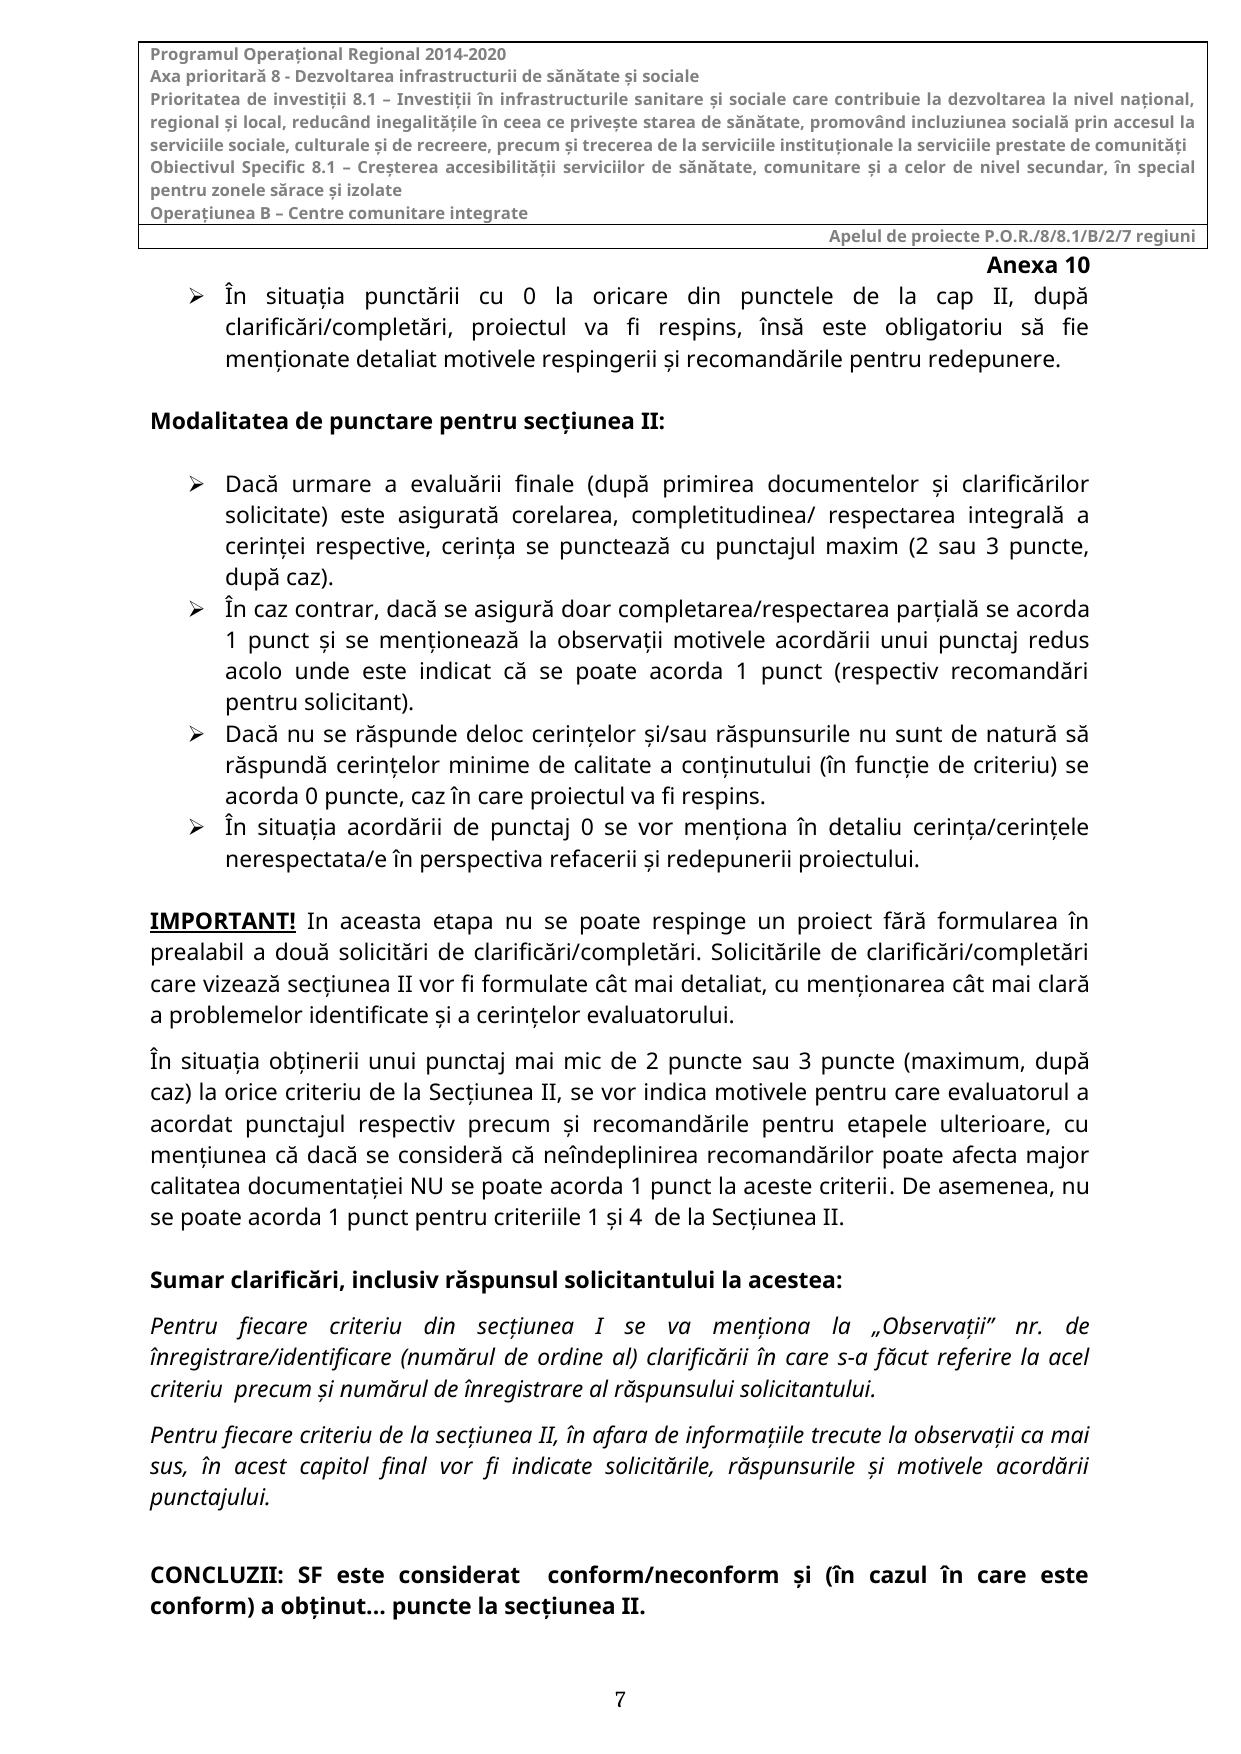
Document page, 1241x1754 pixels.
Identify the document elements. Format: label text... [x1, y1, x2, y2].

list În situația punctării cu 0 la oricare din punctele de la cap II, după clarificări/completări, proiectul va fi respins, însă este obligatoriu să fie menționate detaliat motivele respingerii şi recomandările pentru redepunere. [187, 280, 1090, 374]
list Dacă urmare a evaluării finale (după primirea documentelor şi clarificărilor solicitate) este asigurată corelarea, completitudinea/ respectarea integrală a cerinței respective, cerința se punctează cu punctajul maxim (2 sau 3 puncte, după caz). [187, 468, 1090, 593]
list Dacă nu se răspunde deloc cerințelor şi/sau răspunsurile nu sunt de natură să răspundă cerințelor minime de calitate a conținutului (în funcție de criteriu) se acorda 0 puncte, caz în care proiectul va fi respins. [187, 718, 1090, 811]
list În situația acordării de punctaj 0 se vor menționa în detaliu cerința/cerințele nerespectata/e în perspectiva refacerii şi redepunerii proiectului. [187, 811, 1090, 874]
text Pentru fiecare criteriu de la secțiunea II, în afara de informațiile trecute la observații ca mai sus, în acest capitol final vor fi indicate solicitările, răspunsurile şi motivele acordării punctajului. [150, 1419, 1090, 1513]
text Sumar clarificări, inclusiv răspunsul solicitantului la acestea: [150, 1264, 1090, 1295]
text Pentru fiecare criteriu din secțiunea I se va menționa la „Observații” nr. de înregistrare/identificare (numărul de ordine al) clarificării în care s-a făcut referire la acel criteriu precum şi numărul de înregistrare al răspunsului solicitantului. [150, 1310, 1090, 1404]
text În situația obținerii unui punctaj mai mic de 2 puncte sau 3 puncte (maximum, după caz) la orice criteriu de la Secțiunea II, se vor indica motivele pentru care evaluatorul a acordat punctajul respectiv precum şi recomandările pentru etapele ulterioare, cu mențiunea că dacă se consideră că neîndeplinirea recomandărilor poate afecta major calitatea documentației NU se poate acorda 1 punct la aceste criterii. De asemenea, nu se poate acorda 1 punct pentru criteriile 1 şi 4 de la Secțiunea II. [150, 1045, 1090, 1233]
list În caz contrar, dacă se asigură doar completarea/respectarea parțială se acorda 1 punct şi se menționează la observații motivele acordării unui punctaj redus acolo unde este indicat că se poate acorda 1 punct (respectiv recomandări pentru solicitant). [187, 593, 1090, 718]
text CONCLUZII: SF este considerat conform/neconform şi (în cazul în care este conform) a obținut... puncte la secțiunea II. [150, 1559, 1090, 1621]
text Modalitatea de punctare pentru secțiunea II: [150, 405, 1090, 436]
text IMPORTANT! In aceasta etapa nu se poate respinge un proiect fără formularea în prealabil a două solicitări de clarificări/completări. Solicitările de clarificări/completări care vizează secțiunea II vor fi formulate cât mai detaliat, cu menționarea cât mai clară a problemelor identificate şi a cerințelor evaluatorului. [150, 905, 1090, 1030]
